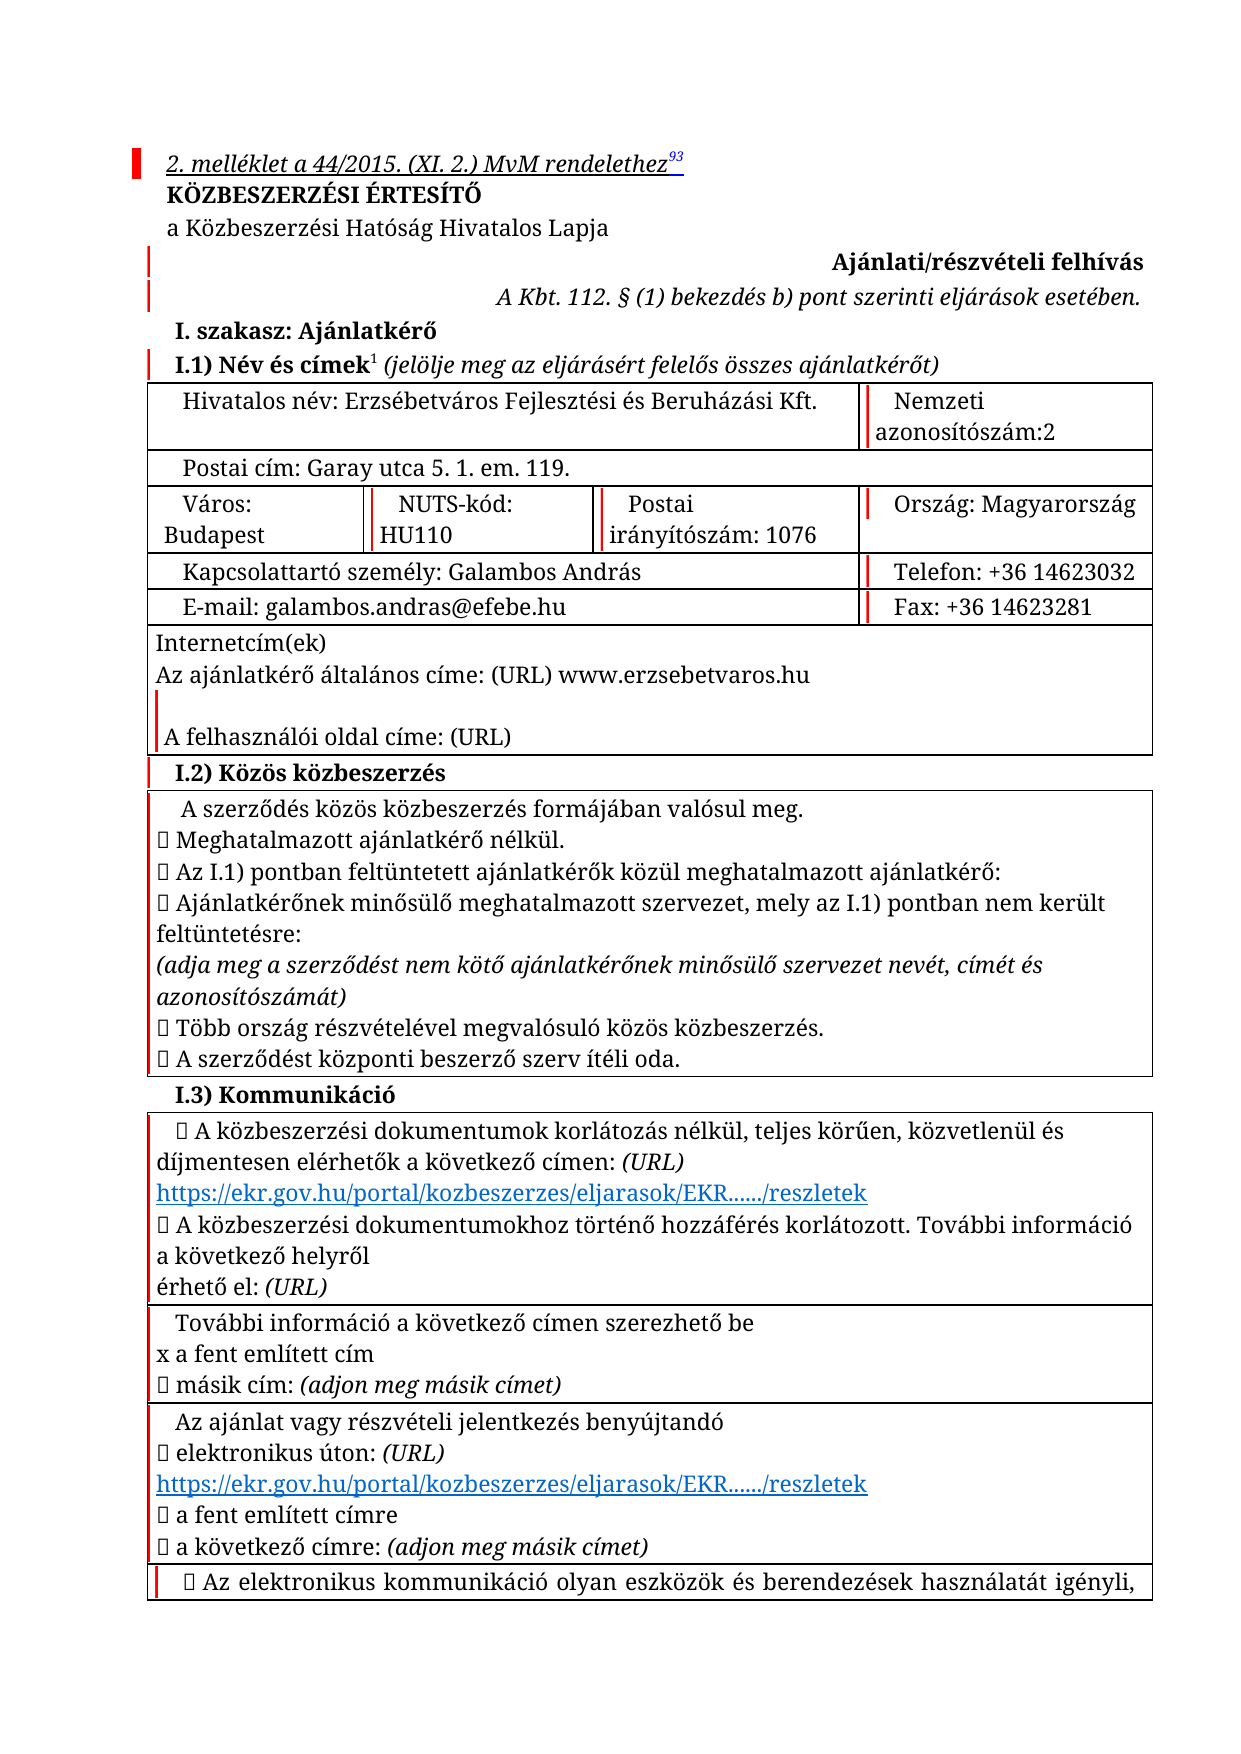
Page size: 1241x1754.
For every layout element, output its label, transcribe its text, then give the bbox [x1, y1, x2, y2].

table_cell Hivatalos név: Erzsébetváros Fejlesztési és Beruházási Kft. [148, 384, 858, 449]
table_cell Nemzeti azonosítószám:2 [860, 384, 1152, 449]
table_cell Ország: Magyarország [860, 487, 1152, 552]
table_cell Ajánlati/részvételi felhívás [148, 245, 1152, 279]
table_cell I.3) Kommunikáció [148, 1077, 1152, 1112]
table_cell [148, 1565, 1152, 1599]
text 2. melléklet a 44/2015. (XI. 2.) MvM rendelethez93 [148, 148, 1093, 179]
table_cell A szerződés közös közbeszerzés formájában valósul meg.  Meghatalmazott ajánlatkérő nélkül.  Az I.1) pontban feltüntetett ajánlatkérők közül meghatalmazott ajánlatkérő:  Ajánlatkérőnek minősülő meghatalmazott szervezet, mely az I.1) pontban nem került feltüntetésre: (adja meg a szerződést nem kötő ajánlatkérőnek minősülő szervezet nevét, címét és azonosítószámát)  Több ország részvételével megvalósuló közös közbeszerzés.  A szerződést központi beszerző szerv ítéli oda. [148, 791, 1152, 1076]
table_cell Az ajánlat vagy részvételi jelentkezés benyújtandó  elektronikus úton: (URL) https://ekr.gov.hu/portal/kozbeszerzes/eljarasok/EKR....../reszletek  a fent említett címre  a következő címre: (adjon meg másik címet) [148, 1404, 1152, 1563]
table_cell Postai irányítószám: 1076 [594, 487, 858, 552]
table_cell I. szakasz: Ajánlatkérő [148, 313, 1152, 348]
table_cell Internetcím(ek) Az ajánlatkérő általános címe: (URL) www.erzsebetvaros.hu A felhasználói oldal címe: (URL) [148, 626, 1152, 754]
table_cell Postai cím: Garay utca 5. 1. em. 119. [148, 451, 1152, 485]
table_cell Fax: +36 14623281 [860, 590, 1152, 624]
table_cell I.2) Közös közbeszerzés [148, 756, 1152, 790]
table_header a Közbeszerzési Hatóság Hivatalos Lapja [148, 210, 1152, 244]
table_cell  A közbeszerzési dokumentumok korlátozás nélkül, teljes körűen, közvetlenül és díjmentesen elérhetők a következő címen: (URL) https://ekr.gov.hu/portal/kozbeszerzes/eljarasok/EKR....../reszletek  A közbeszerzési dokumentumokhoz történő hozzáférés korlátozott. További információ a következő helyről érhető el: (URL) [148, 1113, 1152, 1304]
table_cell További információ a következő címen szerezhető be x a fent említett cím  másik cím: (adjon meg másik címet) [148, 1306, 1152, 1402]
table_cell NUTS-kód: HU110 [364, 487, 592, 552]
table_cell Város: Budapest [148, 487, 363, 552]
table_cell E-mail: galambos.andras@efebe.hu [148, 590, 858, 624]
table_cell Telefon: +36 14623032 [860, 554, 1152, 588]
table_cell I.1) Név és címek1 (jelölje meg az eljárásért felelős összes ajánlatkérőt) [148, 348, 1152, 382]
text KÖZBESZERZÉSI ÉRTESÍTŐ [148, 179, 1093, 210]
table_cell Kapcsolattartó személy: Galambos András [148, 554, 858, 588]
table_cell A Kbt. 112. § (1) bekezdés b) pont szerinti eljárások esetében. [148, 279, 1152, 313]
